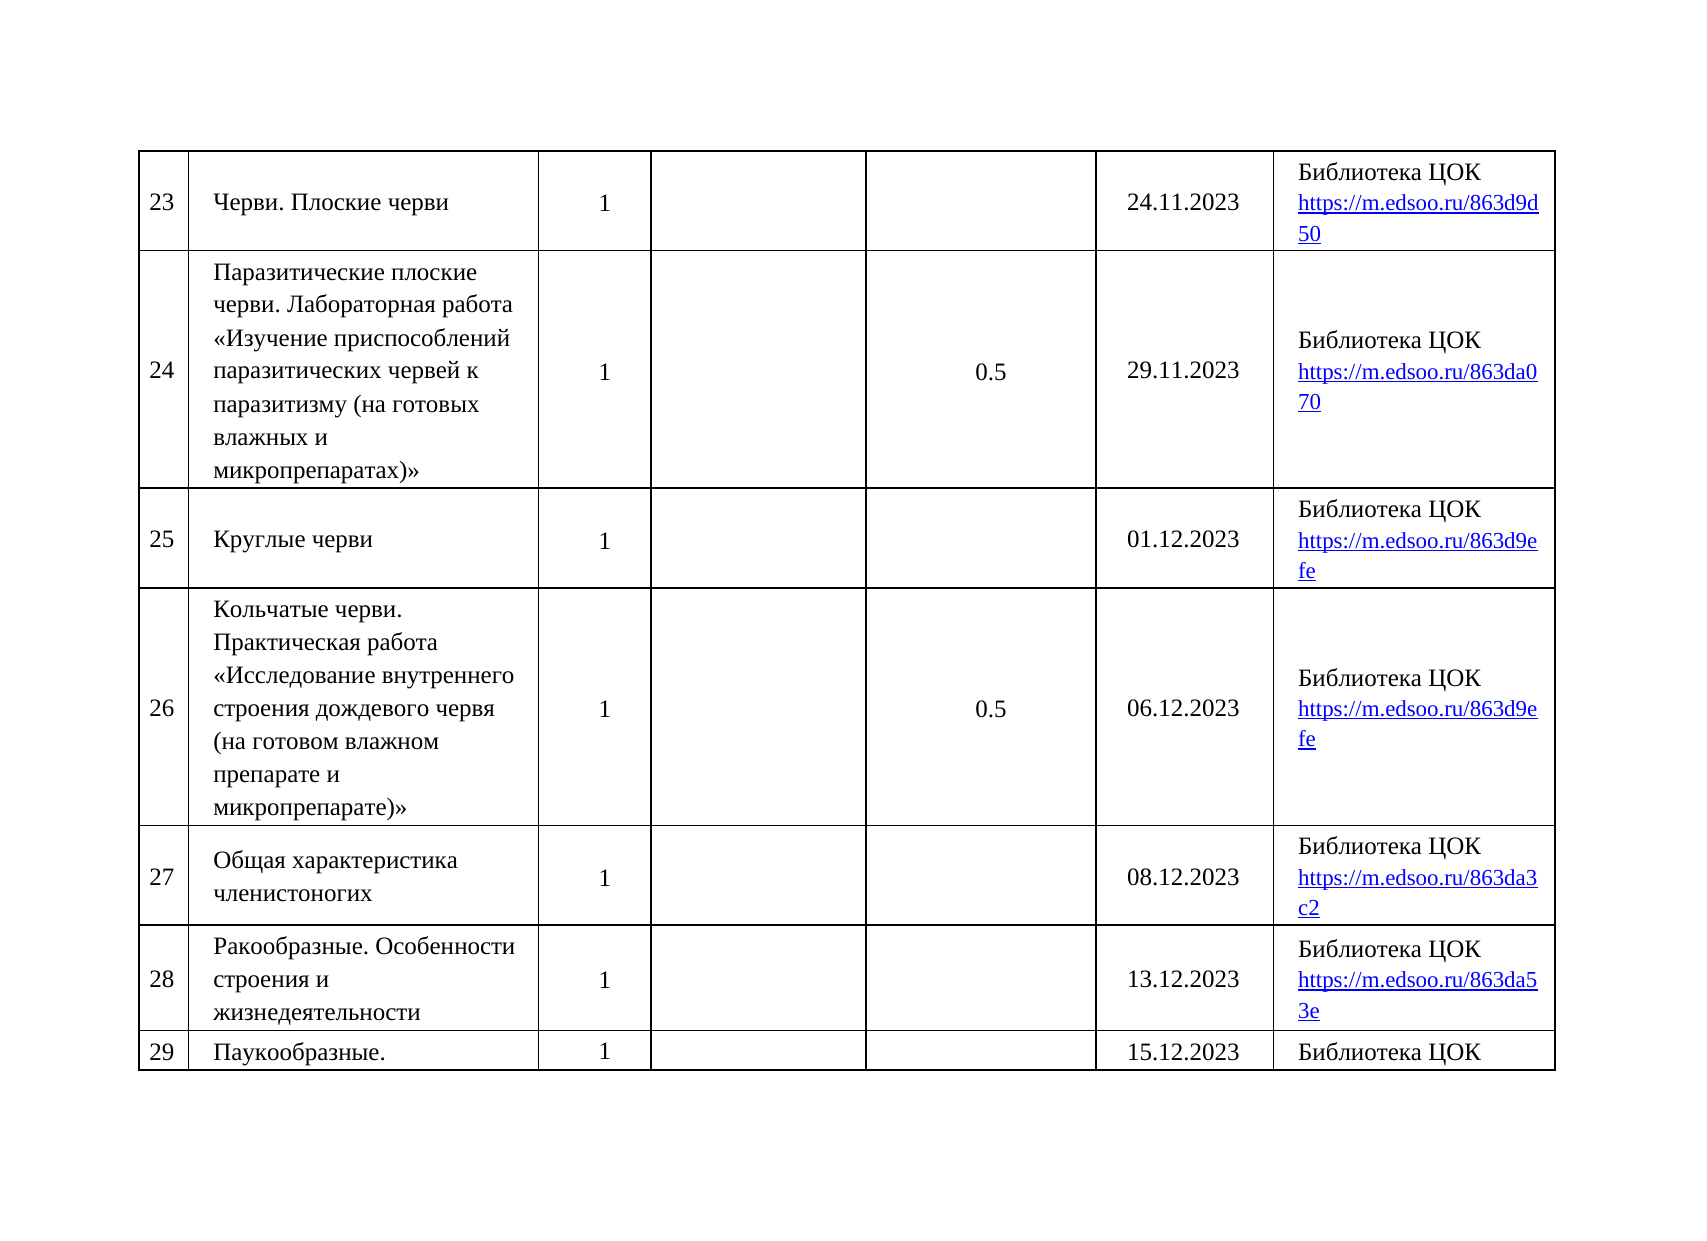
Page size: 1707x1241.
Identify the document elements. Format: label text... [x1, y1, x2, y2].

table_cell 1 [539, 1031, 650, 1069]
table_cell 15.12.2023 [1097, 1031, 1273, 1069]
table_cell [189, 1031, 538, 1069]
table_cell Паразитические плоские черви. Лабораторная работа «Изучение приспособлений паразитических червей к паразитизму (на готовых влажных и микропрепаратах)» [189, 251, 538, 487]
table_cell 1 [539, 826, 650, 924]
table_cell Общая характеристика членистоногих [189, 826, 538, 924]
table_cell 29.11.2023 [1097, 251, 1273, 487]
table_cell Круглые черви [189, 489, 538, 587]
table_cell [867, 152, 1095, 250]
table_cell [652, 926, 865, 1030]
table_cell [652, 152, 865, 250]
table_cell Библиотека ЦОК https://m.edsoo.ru/863da53e [1274, 926, 1554, 1030]
table_cell Библиотека ЦОК https://m.edsoo.ru/863d9efe [1274, 589, 1554, 824]
table_cell Библиотека ЦОК https://m.edsoo.ru/863da070 [1274, 251, 1554, 487]
table_cell [652, 826, 865, 924]
table_cell 25 [140, 489, 188, 587]
table_cell 0.5 [867, 251, 1095, 487]
table_cell 01.12.2023 [1097, 489, 1273, 587]
table_cell [867, 489, 1095, 587]
table_cell Библиотека ЦОК https://m.edsoo.ru/863d9d50 [1274, 152, 1554, 250]
table_cell 06.12.2023 [1097, 589, 1273, 824]
table_cell [867, 926, 1095, 1030]
table_cell 1 [539, 251, 650, 487]
table_cell 29 [140, 1031, 188, 1069]
table_cell 1 [539, 926, 650, 1030]
table_cell Ракообразные. Особенности строения и жизнедеятельности [189, 926, 538, 1030]
table_cell 26 [140, 589, 188, 824]
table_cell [1274, 1031, 1554, 1069]
table_cell Черви. Плоские черви [189, 152, 538, 250]
table_cell 0.5 [867, 589, 1095, 824]
table_cell 13.12.2023 [1097, 926, 1273, 1030]
table_cell 28 [140, 926, 188, 1030]
table_cell [652, 589, 865, 824]
table_cell 1 [539, 489, 650, 587]
table_cell 1 [539, 589, 650, 824]
table_cell [652, 1031, 865, 1069]
table_cell 24 [140, 251, 188, 487]
table_cell 27 [140, 826, 188, 924]
table_cell 08.12.2023 [1097, 826, 1273, 924]
table_cell 1 [539, 152, 650, 250]
table_cell [867, 1031, 1095, 1069]
table_cell Библиотека ЦОК https://m.edsoo.ru/863d9efe [1274, 489, 1554, 587]
table_cell [867, 826, 1095, 924]
table_cell [652, 251, 865, 487]
table_cell Кольчатые черви. Практическая работа «Исследование внутреннего строения дождевого червя (на готовом влажном препарате и микропрепарате)» [189, 589, 538, 824]
table_cell 23 [140, 152, 188, 250]
table_cell [652, 489, 865, 587]
table_cell Библиотека ЦОК https://m.edsoo.ru/863da3c2 [1274, 826, 1554, 924]
table_cell 24.11.2023 [1097, 152, 1273, 250]
